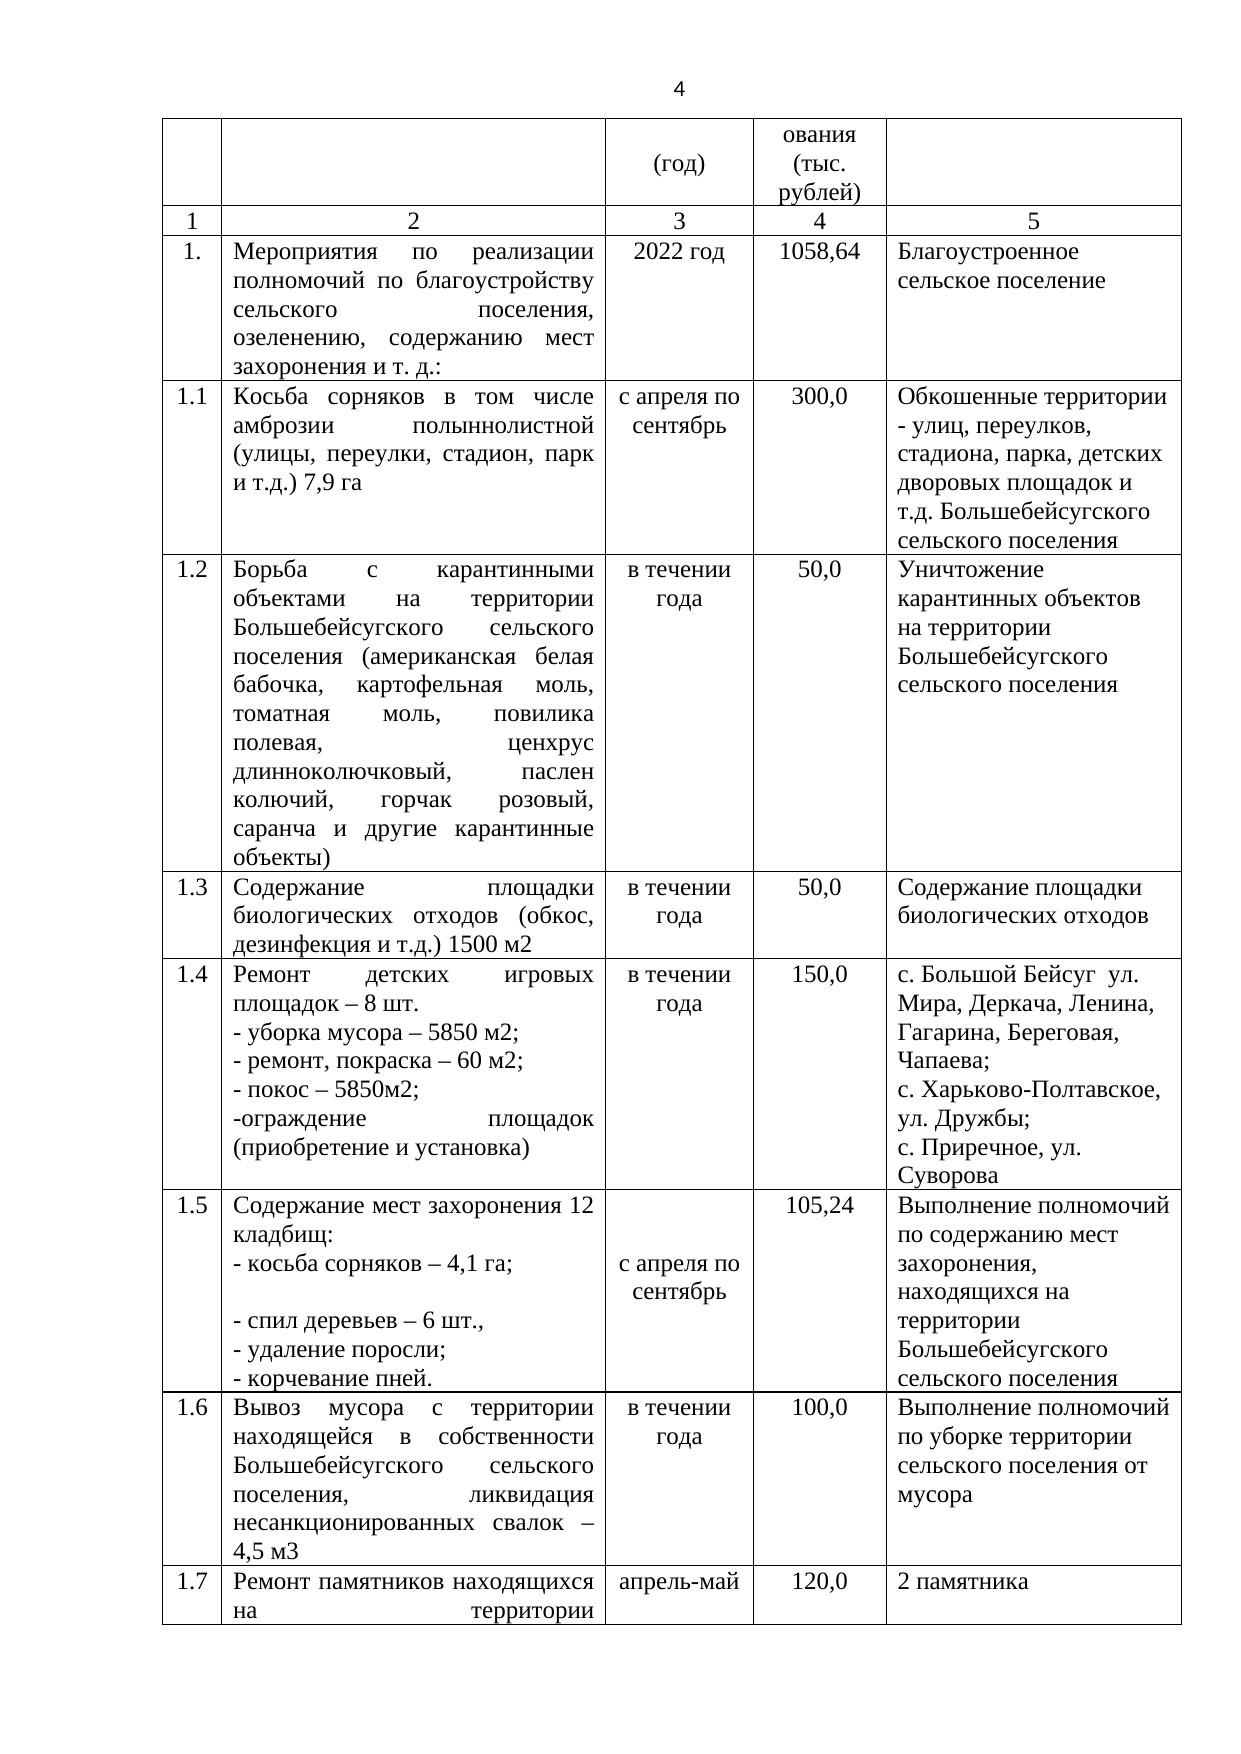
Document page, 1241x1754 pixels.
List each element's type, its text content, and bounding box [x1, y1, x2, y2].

table_cell 4 [754, 206, 886, 235]
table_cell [222, 1566, 605, 1623]
table_cell Выполнение полномочий по уборке территории сельского поселения от мусора [887, 1393, 1181, 1565]
table_cell Содержание мест захоронения 12 кладбищ: - косьба сорняков – 4,1 га; - спил деревьев – 6 шт., - удаление поросли; - корчевание пней. [222, 1190, 605, 1391]
table_cell Содержание площадки биологических отходов (обкос, дезинфекция и т.д.) 1500 м2 [222, 872, 605, 958]
table_cell 2 [222, 206, 605, 235]
table_cell 1. [163, 236, 221, 380]
table_cell 300,0 [754, 381, 886, 553]
table_cell Борьба с карантинными объектами на территории Большебейсугского сельского поселения (американская белая бабочка, картофельная моль, томатная моль, повилика полевая, ценхрус длинноколючковый, паслен колючий, горчак розовый, саранча и другие карантинные объекты) [222, 555, 605, 871]
table_header № п/п [163, 119, 221, 205]
table_cell в течении года [606, 1393, 753, 1565]
table_cell 1.5 [163, 1190, 221, 1391]
table_cell 2 памятника [887, 1566, 1181, 1623]
table_cell апрель-май [606, 1566, 753, 1623]
table_cell в течении года [606, 555, 753, 871]
table_cell Благоустроенное сельское поселение [887, 236, 1181, 380]
table_cell 105,24 [754, 1190, 886, 1391]
table_cell 1.7 [163, 1566, 221, 1623]
table_cell 1.2 [163, 555, 221, 871]
table_cell 1.4 [163, 959, 221, 1189]
table_cell 1058,64 [754, 236, 886, 380]
table_cell 50,0 [754, 872, 886, 958]
table_cell в течении года [606, 959, 753, 1189]
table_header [222, 119, 605, 205]
table_cell 100,0 [754, 1393, 886, 1565]
table_cell 5 [887, 206, 1181, 235]
table_cell с. Большой Бейсуг ул. Мира, Деркача, Ленина, Гагарина, Береговая, Чапаева; с. Харьково-Полтавское, ул. Дружбы; с. Приречное, ул. Суворова [887, 959, 1181, 1189]
table_cell с апреля по сентябрь [606, 381, 753, 553]
table_cell Выполнение полномочий по содержанию мест захоронения, находящихся на территории Большебейсугского сельского поселения [887, 1190, 1181, 1391]
table_cell 150,0 [754, 959, 886, 1189]
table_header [887, 119, 1181, 205]
table_cell 1.1 [163, 381, 221, 553]
table_cell 2022 год [606, 236, 753, 380]
table_cell 3 [606, 206, 753, 235]
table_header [754, 119, 886, 205]
table_cell Косьба сорняков в том числе амброзии полыннолистной (улицы, переулки, стадион, парк и т.д.) 7,9 га [222, 381, 605, 553]
table_cell Уничтожение карантинных объектов на территории Большебейсугского сельского поселения [887, 555, 1181, 871]
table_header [606, 119, 753, 205]
table_cell Вывоз мусора с территории находящейся в собственности Большебейсугского сельского поселения, ликвидация несанкционированных свалок – 4,5 м3 [222, 1393, 605, 1565]
table_cell 50,0 [754, 555, 886, 871]
table_cell Мероприятия по реализации полномочий по благоустройству сельского поселения, озеленению, содержанию мест захоронения и т. д.: [222, 236, 605, 380]
table_cell Обкошенные территории - улиц, переулков, стадиона, парка, детских дворовых площадок и т.д. Большебейсугского сельского поселения [887, 381, 1181, 553]
table_cell 120,0 [754, 1566, 886, 1623]
table_cell Ремонт детских игровых площадок – 8 шт. - уборка мусора – 5850 м2; - ремонт, покраска – 60 м2; - покос – 5850м2; -ограждение площадок (приобретение и установка) [222, 959, 605, 1189]
table_cell Содержание площадки биологических отходов [887, 872, 1181, 958]
table_cell с апреля по сентябрь [606, 1190, 753, 1391]
table_cell 1.6 [163, 1393, 221, 1565]
table_cell 1.3 [163, 872, 221, 958]
table_cell в течении года [606, 872, 753, 958]
table_cell 1 [163, 206, 221, 235]
